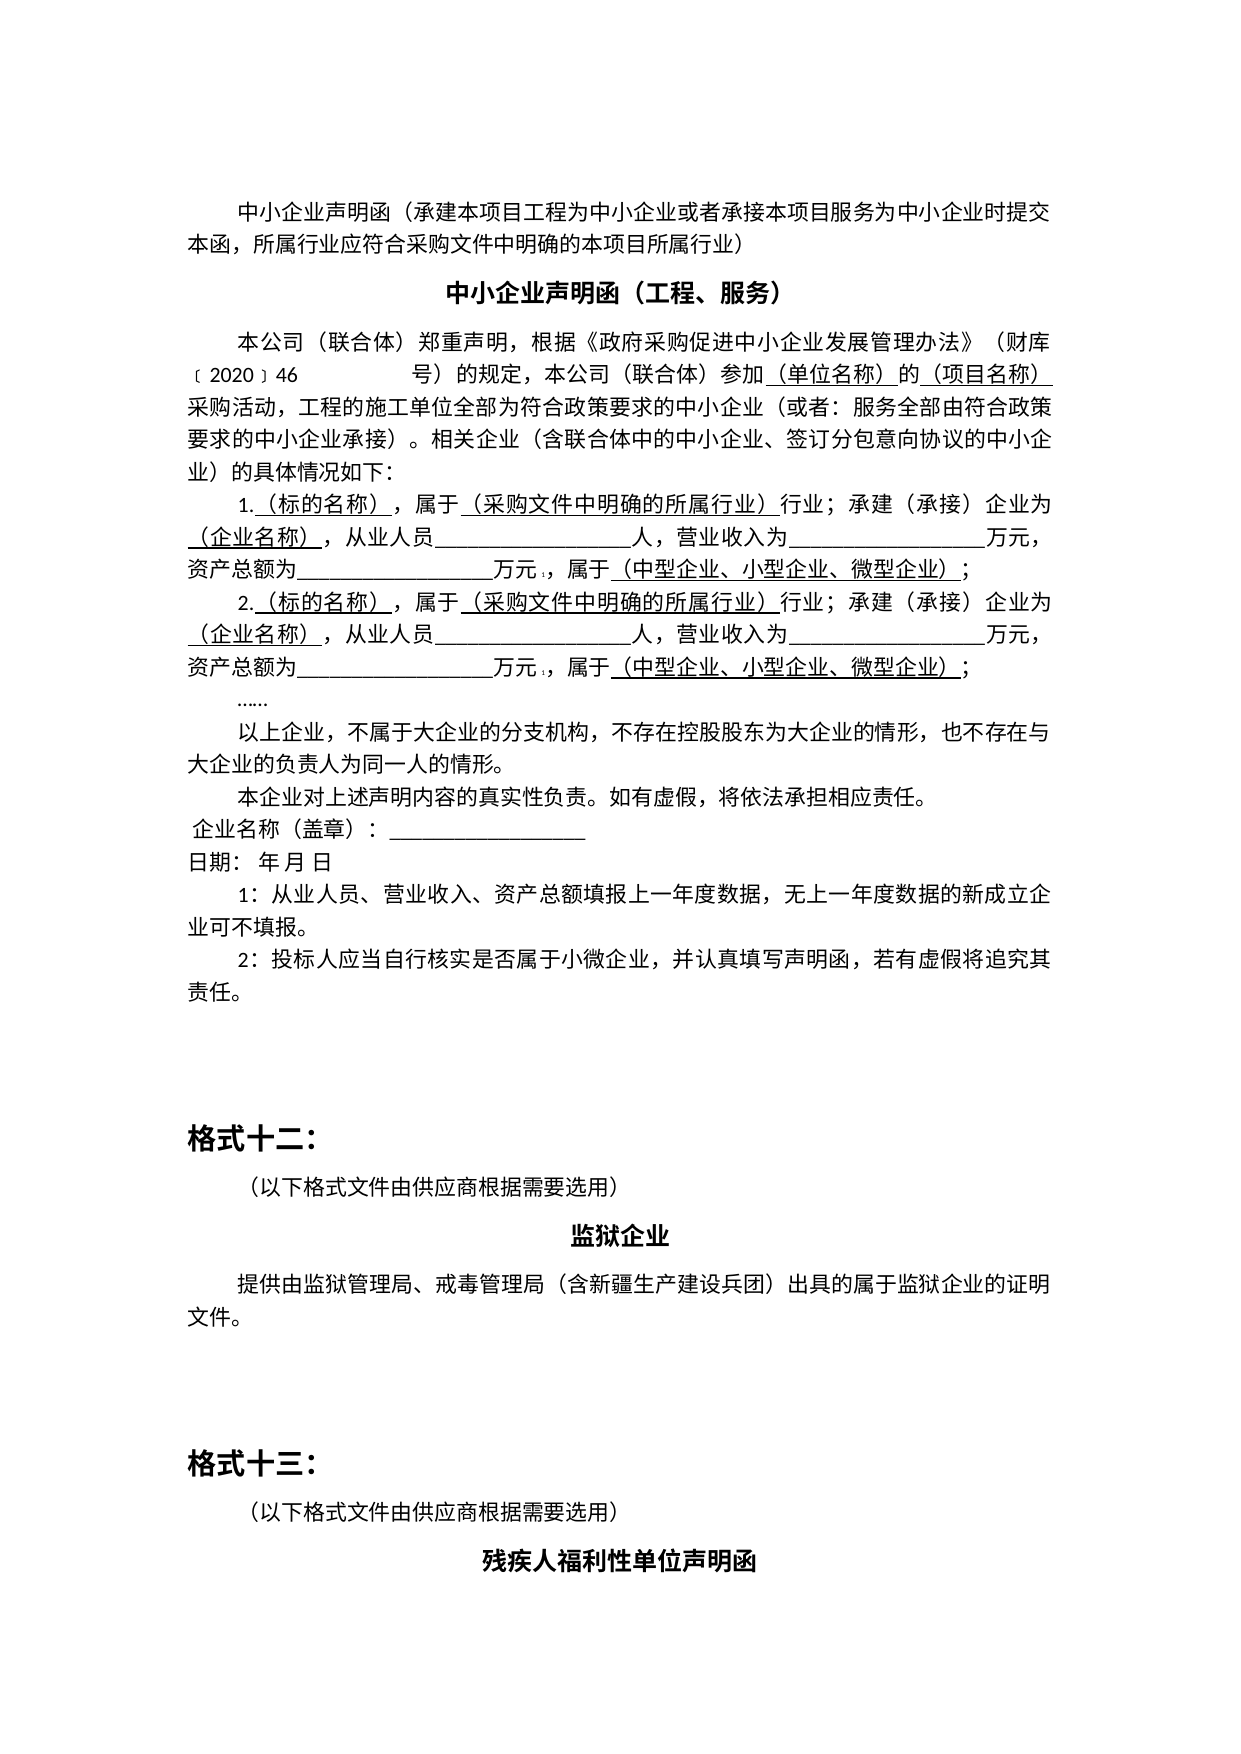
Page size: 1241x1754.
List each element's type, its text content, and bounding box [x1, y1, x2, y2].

text 格式十二： [187, 1104, 1053, 1169]
text 1.（标的名称），属于（采购文件中明确的所属行业）行业；承建（承接）企业为（企业名称），从业人员__________________人，营业收入为__________________万元，资产总额为__________________万元1，属于（中型企业、小型企业、微型企业）； [187, 487, 1053, 584]
text 监狱企业 [187, 1202, 1053, 1267]
text 中小企业声明函（承建本项目工程为中小企业或者承接本项目服务为中小企业时提交本函，所属行业应符合采购文件中明确的本项目所属行业） [187, 194, 1053, 259]
text 中小企业声明函（工程、服务） [187, 259, 1053, 324]
text 1：从业人员、营业收入、资产总额填报上一年度数据，无上一年度数据的新成立企业可不填报。 [187, 877, 1053, 942]
text 2.（标的名称），属于（采购文件中明确的所属行业）行业；承建（承接）企业为（企业名称），从业人员__________________人，营业收入为__________________万元，资产总额为__________________万元1，属于（中型企业、小型企业、微型企业）； [187, 584, 1053, 682]
text （以下格式文件由供应商根据需要选用） [187, 1494, 1053, 1527]
text 2：投标人应当自行核实是否属于小微企业，并认真填写声明函，若有虚假将追究其责任。 [187, 942, 1053, 1007]
text 本公司（联合体）郑重声明，根据《政府采购促进中小企业发展管理办法》（财库﹝2020﹞46 号）的规定，本公司（联合体）参加（单位名称）的（项目名称）采购活动，工程的施工单位全部为符合政策要求的中小企业（或者：服务全部由符合政策要求的中小企业承接）。相关企业（含联合体中的中小企业、签订分包意向协议的中小企业）的具体情况如下： [187, 324, 1053, 487]
text （以下格式文件由供应商根据需要选用） [187, 1169, 1053, 1202]
text 日期： 年 月 日 [187, 844, 1053, 877]
text 企业名称（盖章）：__________________ [187, 812, 1053, 844]
text 以上企业，不属于大企业的分支机构，不存在控股股东为大企业的情形，也不存在与大企业的负责人为同一人的情形。 [187, 714, 1053, 779]
text 格式十三： [187, 1429, 1053, 1494]
text 残疾人福利性单位声明函 [187, 1527, 1053, 1592]
text 本企业对上述声明内容的真实性负责。如有虚假，将依法承担相应责任。 [187, 779, 1053, 812]
text 提供由监狱管理局、戒毒管理局（含新疆生产建设兵团）出具的属于监狱企业的证明文件。 [187, 1267, 1053, 1332]
text …… [187, 682, 1053, 714]
